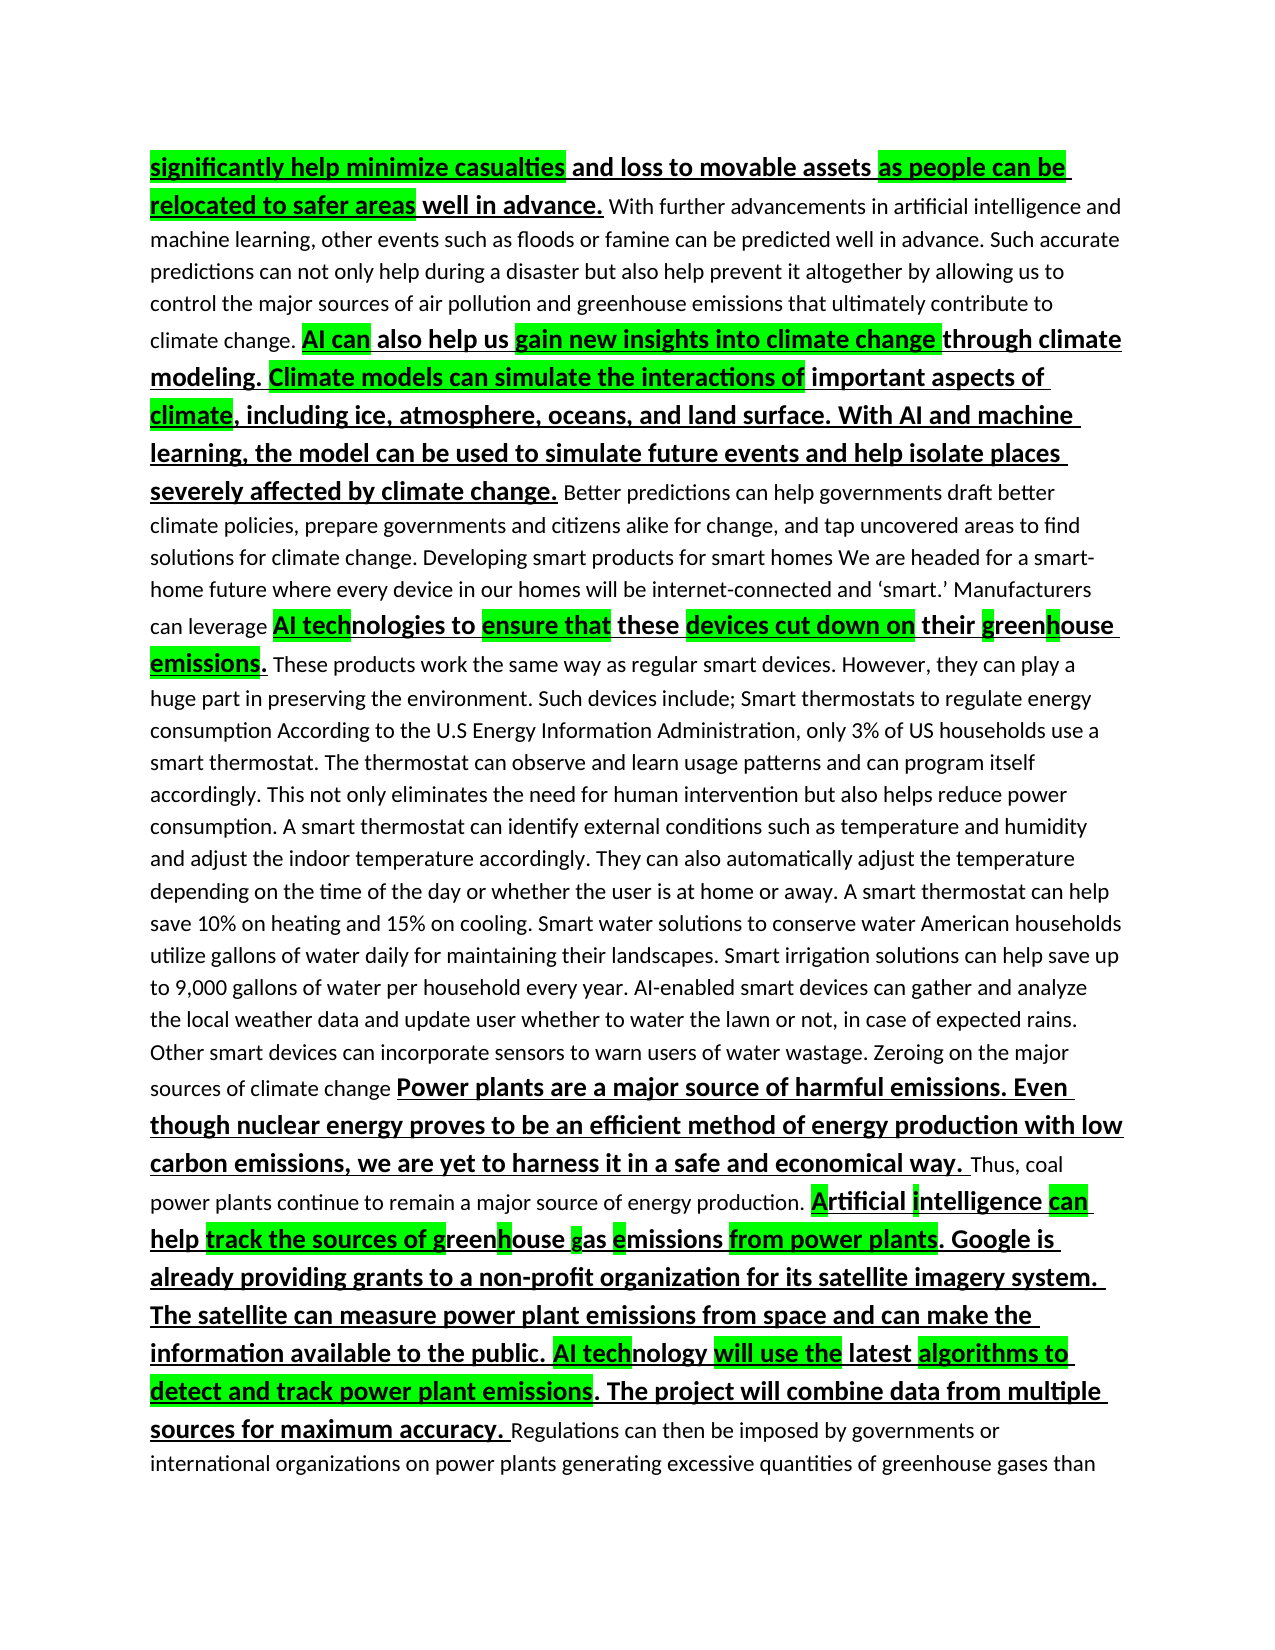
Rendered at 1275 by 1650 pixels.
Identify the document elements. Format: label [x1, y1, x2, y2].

text [150, 150, 1125, 1477]
